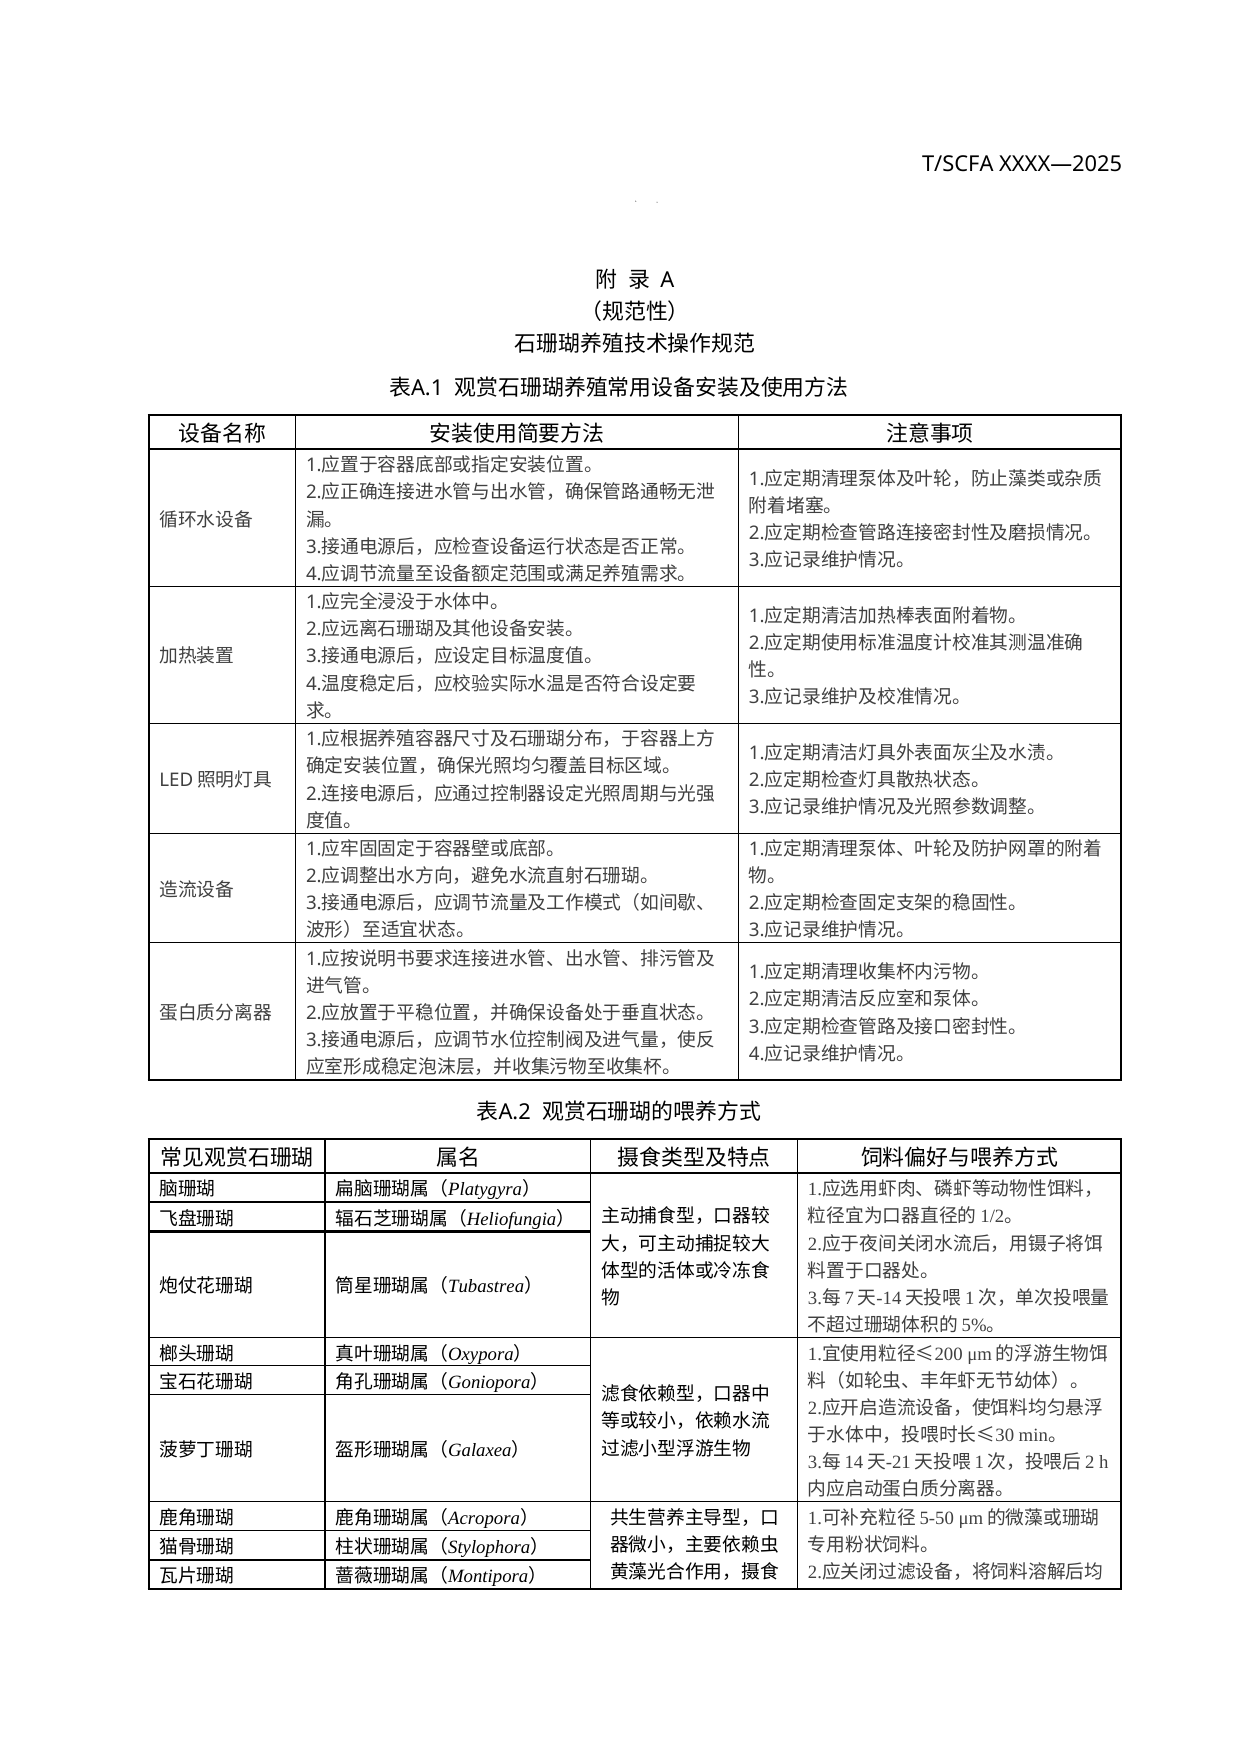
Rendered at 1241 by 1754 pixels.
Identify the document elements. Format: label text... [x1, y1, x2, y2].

table_header 安装使用简要方法 [296, 416, 738, 448]
table_header 属名 [326, 1140, 590, 1172]
table_cell 1.应定期清理泵体及叶轮，防止藻类或杂质附着堵塞。 2.应定期检查管路连接密封性及磨损情况。 3.应记录维护情况。 [739, 450, 1120, 586]
table_cell 1.宜使用粒径≤200 μm的浮游生物饵料（如轮虫、丰年虾无节幼体）。 2.应开启造流设备，使饵料均匀悬浮于水体中，投喂时长≤30 min。 3.每14天-21天投喂1次，投喂后2 h内应启动蛋白质分离器。 [798, 1338, 1120, 1501]
table_cell 1.应按说明书要求连接进水管、出水管、排污管及进气管。 2.应放置于平稳位置，并确保设备处于垂直状态。 3.接通电源后，应调节水位控制阀及进气量，使反应室形成稳定泡沫层，并收集污物至收集杯。 [296, 943, 738, 1079]
table_cell 鹿角珊瑚属（Acropora） [326, 1502, 590, 1529]
table_cell 菠萝丁珊瑚 [150, 1395, 324, 1501]
table_cell 1.应定期清洁灯具外表面灰尘及水渍。 2.应定期检查灯具散热状态。 3.应记录维护情况及光照参数调整。 [739, 724, 1120, 832]
table_cell 角孔珊瑚属（Goniopora） [326, 1366, 590, 1393]
table_cell 辐石芝珊瑚属（Heliofungia） [326, 1203, 590, 1230]
table_cell 1.应选用虾肉、磷虾等动物性饵料，粒径宜为口器直径的1/2。 2.应于夜间关闭水流后，用镊子将饵料置于口器处。 3.每7天-14天投喂1次，单次投喂量不超过珊瑚体积的5%。 [798, 1174, 1120, 1337]
table_cell 造流设备 [150, 834, 295, 942]
table_header 注意事项 [739, 416, 1120, 448]
table_cell 1.应定期清洁加热棒表面附着物。 2.应定期使用标准温度计校准其测温准确性。 3.应记录维护及校准情况。 [739, 587, 1120, 723]
table_cell 柱状珊瑚属（Stylophora） [326, 1531, 590, 1559]
table_cell 1.应置于容器底部或指定安装位置。 2.应正确连接进水管与出水管，确保管路通畅无泄漏。 3.接通电源后，应检查设备运行状态是否正常。 4.应调节流量至设备额定范围或满足养殖需求。 [296, 450, 738, 586]
table_header 摄食类型及特点 [591, 1140, 797, 1172]
table_header 设备名称 [150, 416, 295, 448]
table_cell 1.应完全浸没于水体中。 2.应远离石珊瑚及其他设备安装。 3.接通电源后，应设定目标温度值。 4.温度稳定后，应校验实际水温是否符合设定要求。 [296, 587, 738, 723]
table_cell 共生营养主导型，口器微小，主要依赖虫黄藻光合作用，摄食需求低 [591, 1502, 797, 1588]
table_cell 1.应根据养殖容器尺寸及石珊瑚分布，于容器上方确定安装位置，确保光照均匀覆盖目标区域。 2.连接电源后，应通过控制器设定光照周期与光强度值。 [296, 724, 738, 832]
table_cell 飞盘珊瑚 [150, 1203, 324, 1230]
table_cell 蛋白质分离器 [150, 943, 295, 1079]
table_cell 鹿角珊瑚 [150, 1502, 324, 1529]
table_cell 1.可补充粒径5-50 μm的微藻或珊瑚专用粉状饲料。 2.应关闭过滤设备，将饲料溶解后均匀泼洒于水体表层。 3.每7天投喂1-3次，单次投喂量≤0.5 mg/L。 4.应以维持稳定光照（PAR 200-400 μmol•m⁻²•s⁻¹）为主。 [798, 1502, 1120, 1588]
table_cell 蔷薇珊瑚属（Montipora） [326, 1561, 590, 1588]
table_cell 瓦片珊瑚 [150, 1561, 324, 1588]
table_cell 滤食依赖型，口器中等或较小，依赖水流过滤小型浮游生物 [591, 1338, 797, 1501]
table_cell 1.应牢固固定于容器壁或底部。 2.应调整出水方向，避免水流直射石珊瑚。 3.接通电源后，应调节流量及工作模式（如间歇、波形）至适宜状态。 [296, 834, 738, 942]
table_cell 脑珊瑚 [150, 1174, 324, 1201]
table_header 常见观赏石珊瑚 [150, 1140, 324, 1172]
table_cell 盔形珊瑚属（Galaxea） [326, 1395, 590, 1501]
table_cell 加热装置 [150, 587, 295, 723]
table_cell 1.应定期清理泵体、叶轮及防护网罩的附着物。 2.应定期检查固定支架的稳固性。 3.应记录维护情况。 [739, 834, 1120, 942]
table_cell 炮仗花珊瑚 [150, 1233, 324, 1337]
table_cell 循环水设备 [150, 450, 295, 586]
table_cell 主动捕食型，口器较大，可主动捕捉较大体型的活体或冷冻食物 [591, 1174, 797, 1337]
table_cell 猫骨珊瑚 [150, 1531, 324, 1559]
table_cell 1.应定期清理收集杯内污物。 2.应定期清洁反应室和泵体。 3.应定期检查管路及接口密封性。 4.应记录维护情况。 [739, 943, 1120, 1079]
table_cell LED照明灯具 [150, 724, 295, 832]
table_cell 真叶珊瑚属（Oxypora） [326, 1338, 590, 1365]
text 观赏石珊瑚养殖常用设备安装及使用方法 [148, 370, 1122, 401]
text （规范性） 石珊瑚养殖技术操作规范 [148, 262, 1122, 357]
table_header 饲料偏好与喂养方式 [798, 1140, 1120, 1172]
table_cell 扁脑珊瑚属（Platygyra） [326, 1174, 590, 1201]
table_cell 筒星珊瑚属（Tubastrea） [326, 1233, 590, 1337]
table_cell 榔头珊瑚 [150, 1338, 324, 1365]
table_cell 宝石花珊瑚 [150, 1366, 324, 1393]
text 观赏石珊瑚的喂养方式 [148, 1094, 1122, 1126]
